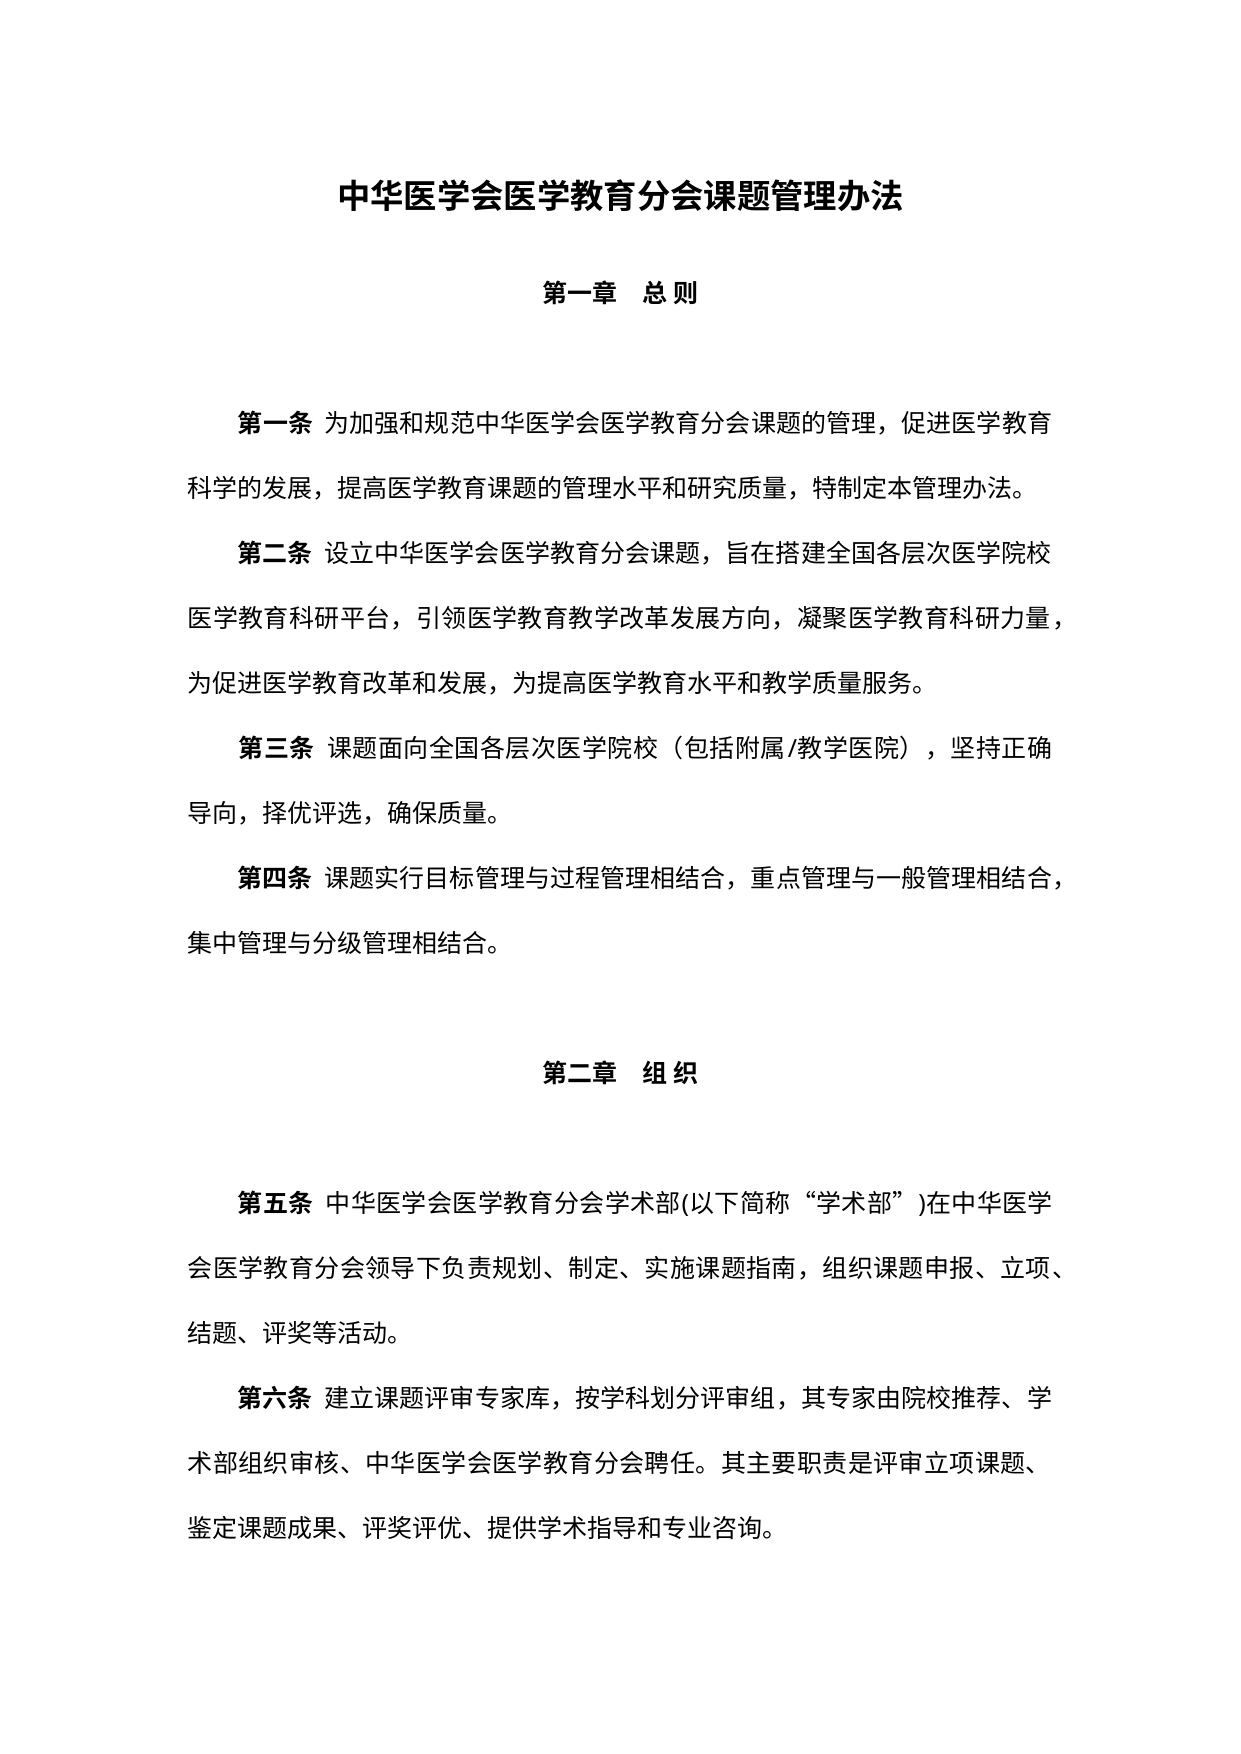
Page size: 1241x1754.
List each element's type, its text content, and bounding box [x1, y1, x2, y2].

text 第六条 建立课题评审专家库，按学科划分评审组，其专家由院校推荐、学术部组织审核、中华医学会医学教育分会聘任。其主要职责是评审立项课题、鉴定课题成果、评奖评优、提供学术指导和专业咨询。 [187, 1364, 1053, 1559]
text 第三条 课题面向全国各层次医学院校（包括附属/教学医院），坚持正确导向，择优评选，确保质量。 [187, 714, 1053, 844]
list 组 织 [187, 1039, 1053, 1104]
text 第四条 课题实行目标管理与过程管理相结合，重点管理与一般管理相结合，集中管理与分级管理相结合。 [187, 844, 1053, 974]
text 中华医学会医学教育分会课题管理办法 [187, 162, 1053, 227]
list 总 则 [187, 259, 1053, 324]
text 第五条 中华医学会医学教育分会学术部(以下简称“学术部”)在中华医学会医学教育分会领导下负责规划、制定、实施课题指南，组织课题申报、立项、结题、评奖等活动。 [187, 1169, 1053, 1364]
text 第一条 为加强和规范中华医学会医学教育分会课题的管理，促进医学教育科学的发展，提高医学教育课题的管理水平和研究质量，特制定本管理办法。 [187, 389, 1053, 519]
text 第二条 设立中华医学会医学教育分会课题，旨在搭建全国各层次医学院校医学教育科研平台，引领医学教育教学改革发展方向，凝聚医学教育科研力量，为促进医学教育改革和发展，为提高医学教育水平和教学质量服务。 [187, 519, 1053, 714]
